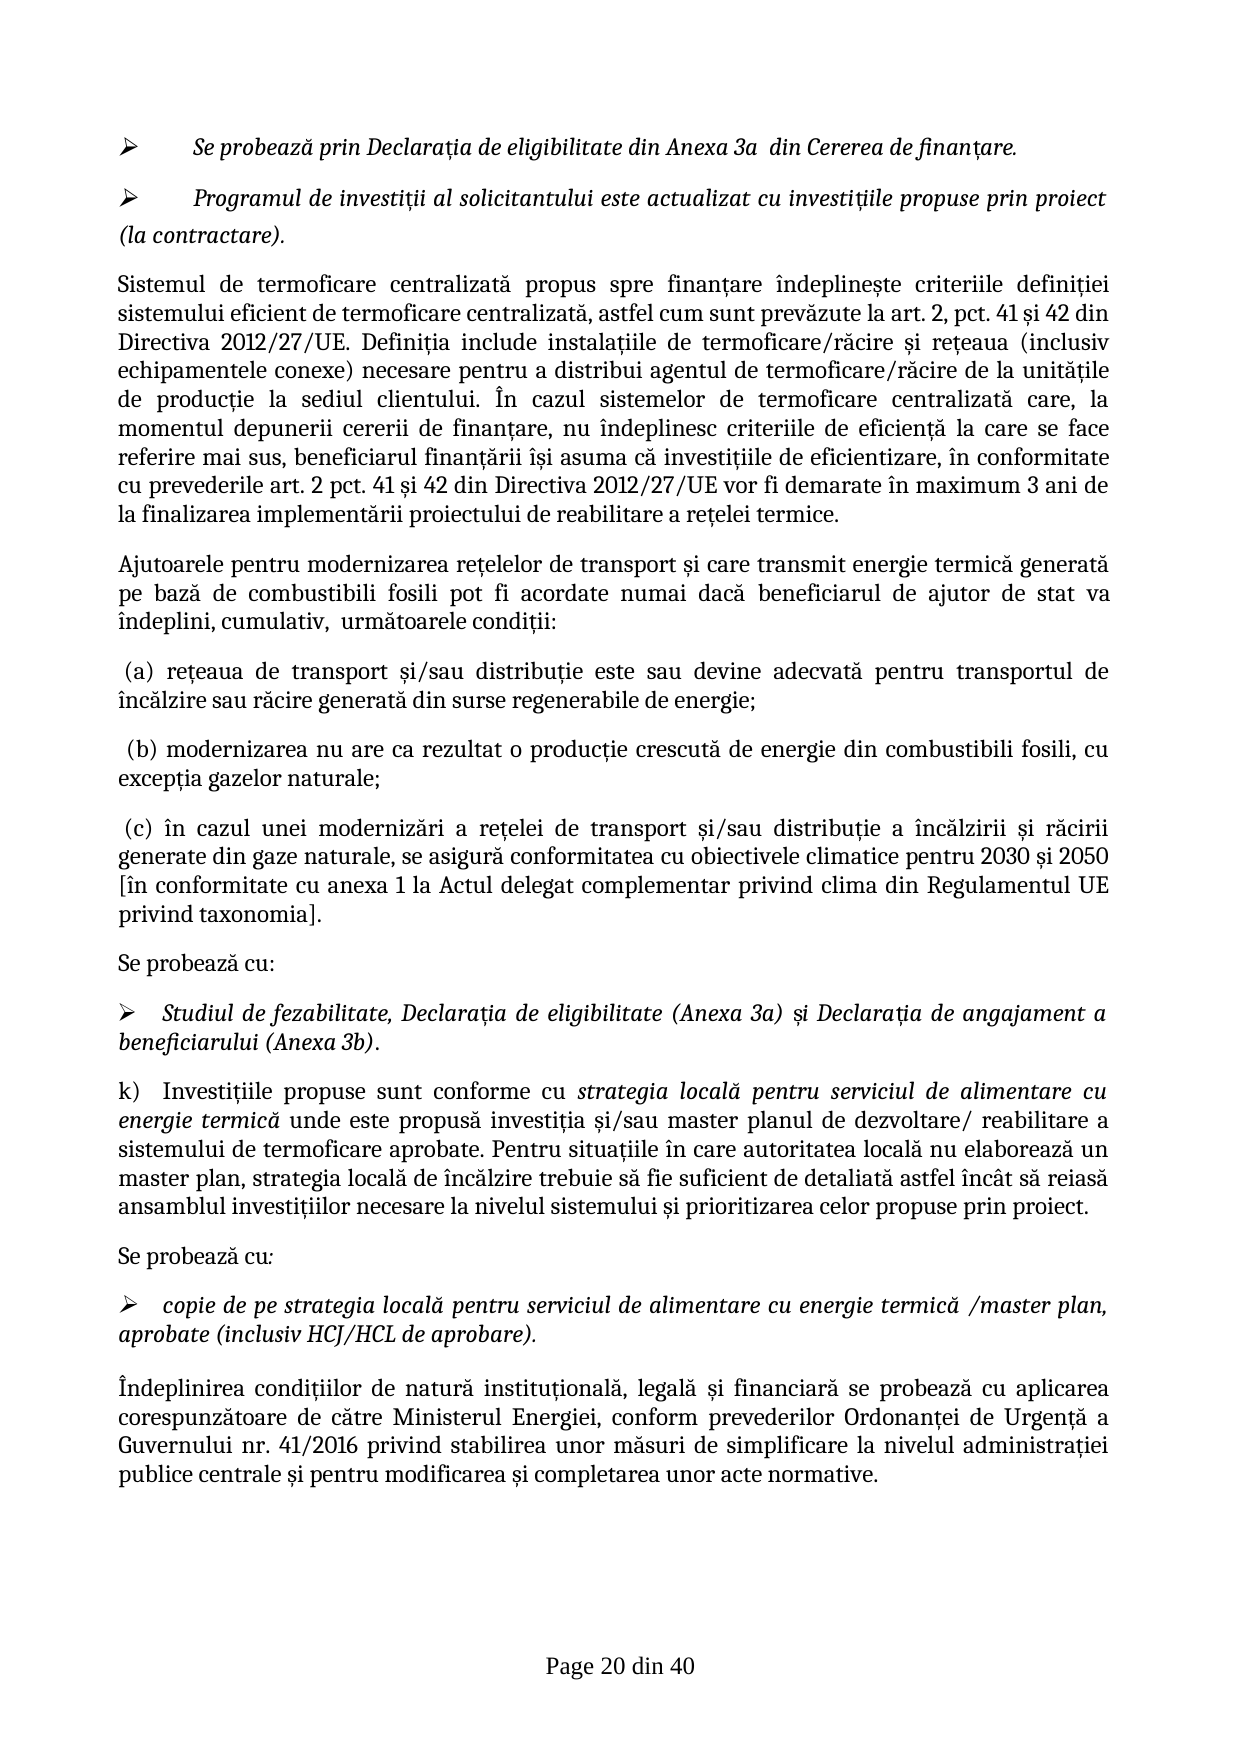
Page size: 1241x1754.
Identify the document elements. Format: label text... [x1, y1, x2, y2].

text Se probează cu: [118, 949, 1110, 978]
text Ajutoarele pentru modernizarea rețelelor de transport și care transmit energie termică generată pe bază de combustibili fosili pot fi acordate numai dacă beneficiarul de ajutor de stat va îndeplini, cumulativ, următoarele condiții: [118, 550, 1110, 636]
text Sistemul de termoficare centralizată propus spre finanțare îndeplinește criteriile definiției sistemului eficient de termoficare centralizată, astfel cum sunt prevăzute la art. 2, pct. 41 și 42 din Directiva 2012/27/UE. Definiția include instalațiile de termoficare/răcire și rețeaua (inclusiv echipamentele conexe) necesare pentru a distribui agentul de termoficare/răcire de la unitățile de producție la sediul clientului. În cazul sistemelor de termoficare centralizată care, la momentul depunerii cererii de finanțare, nu îndeplinesc criteriile de eficiență la care se face referire mai sus, beneficiarul finanțării își asuma că investițiile de eficientizare, în conformitate cu prevederile art. 2 pct. 41 și 42 din Directiva 2012/27/UE vor fi demarate în maximum 3 ani de la finalizarea implementării proiectului de reabilitare a rețelei termice. [118, 270, 1110, 529]
list Investițiile propuse sunt conforme cu strategia locală pentru serviciul de alimentare cu energie termică unde este propusă investiția și/sau master planul de dezvoltare/ reabilitare a sistemului de termoficare aprobate. Pentru situațiile în care autoritatea locală nu elaborează un master plan, strategia locală de încălzire trebuie să fie suficient de detaliată astfel încât să reiasă ansamblul investițiilor necesare la nivelul sistemului și prioritizarea celor propuse prin proiect. [118, 1077, 1110, 1221]
text Se probează cu: [118, 1242, 1110, 1271]
list Programul de investiții al solicitantului este actualizat cu investițiile propuse prin proiect (la contractare). [118, 169, 1110, 249]
text (c) în cazul unei modernizări a rețelei de transport și/sau distribuție a încălzirii și răcirii generate din gaze naturale, se asigură conformitatea cu obiectivele climatice pentru 2030 și 2050 [în conformitate cu anexa 1 la Actul delegat complementar privind clima din Regulamentul UE privind taxonomia]. [118, 813, 1110, 928]
list Studiul de fezabilitate, Declarația de eligibilitate (Anexa 3a) și Declarația de angajament a beneficiarului (Anexa 3b). [117, 999, 1110, 1056]
list Se probează prin Declarația de eligibilitate din Anexa 3a din Cererea de finanțare. [118, 118, 1110, 169]
text (b) modernizarea nu are ca rezultat o producție crescută de energie din combustibili fosili, cu excepția gazelor naturale; [118, 735, 1110, 793]
list copie de pe strategia locală pentru serviciul de alimentare cu energie termică /master plan, aprobate (inclusiv HCJ/HCL de aprobare). [117, 1291, 1110, 1349]
text Îndeplinirea condițiilor de natură instituțională, legală şi financiară se probează cu aplicarea corespunzătoare de către Ministerul Energiei, conform prevederilor Ordonanței de Urgență a Guvernului nr. 41/2016 privind stabilirea unor măsuri de simplificare la nivelul administrației publice centrale şi pentru modificarea şi completarea unor acte normative. [118, 1374, 1110, 1489]
text (a) rețeaua de transport și/sau distribuție este sau devine adecvată pentru transportul de încălzire sau răcire generată din surse regenerabile de energie; [118, 657, 1110, 714]
